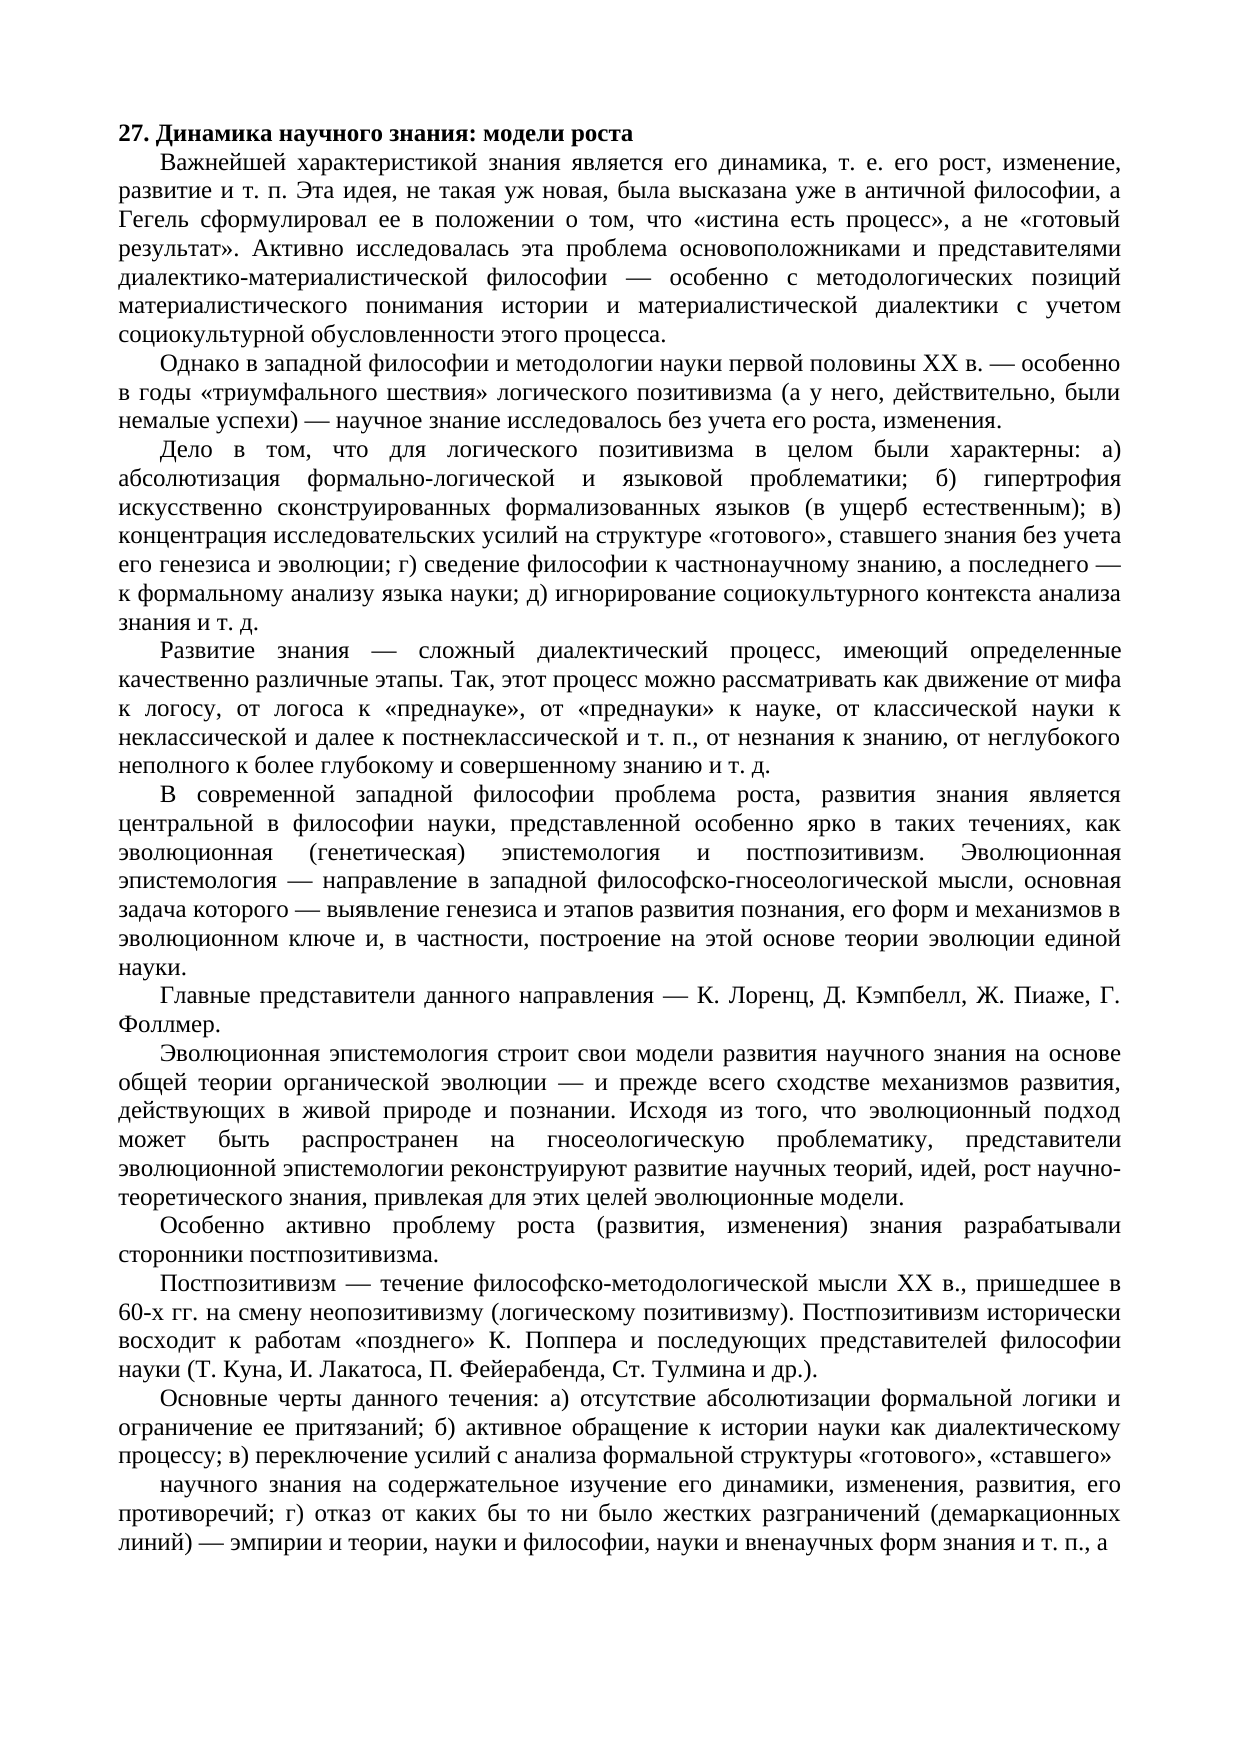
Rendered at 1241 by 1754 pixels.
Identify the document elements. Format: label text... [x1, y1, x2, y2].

text Особенно активно проблему роста (развития, изменения) знания разрабатывали сторонники постпозитивизма. [118, 1211, 1122, 1268]
text 27. Динамика научного знания: модели роста [118, 118, 1122, 147]
text Постпозитивизм — течение философско-методологической мысли XX в., пришедшее в 60-х гг. на смену неопозитивизму (логическому позитивизму). Постпозитивизм исторически восходит к работам «позднего» К. Поппера и последующих представителей философии науки (Т. Куна, И. Лакатоса, П. Фейерабенда, Ст. Тулмина и др.). [118, 1268, 1122, 1383]
text Однако в западной философии и методологии науки первой половины XX в. — особенно в годы «триумфального шествия» логического позитивизма (а у него, действительно, были немалые успехи) — научное знание исследовалось без учета его роста, изменения. [118, 348, 1122, 434]
text Важнейшей характеристикой знания является его динамика, т. е. его рост, изменение, развитие и т. п. Эта идея, не такая уж новая, была высказана уже в античной философии, а Гегель сформулировал ее в положении о том, что «истина есть процесс», а не «готовый результат». Активно исследовалась эта проблема основоположниками и представителями диалектико-материалистической философии — особенно с методологических позиций материалистического понимания истории и материалистической диалектики с учетом социокультурной обусловленности этого процесса. [118, 147, 1122, 348]
text Эволюционная эпистемология строит свои модели развития научного знания на основе общей теории органической эволюции — и прежде всего сходстве механизмов развития, действующих в живой природе и познании. Исходя из того, что эволюционный подход может быть распространен на гносеологическую проблематику, представители эволюционной эпистемологии реконструируют развитие научных теорий, идей, рост научно-теоретического знания, привлекая для этих целей эволюционные модели. [118, 1038, 1122, 1211]
text Основные черты данного течения: а) отсутствие абсолютизации формальной логики и ограничение ее притязаний; б) активное обращение к истории науки как диалектическому процессу; в) переключение усилий с анализа формальной структуры «готового», «ставшего» [118, 1383, 1122, 1469]
text Дело в том, что для логического позитивизма в целом были характерны: а) абсолютизация формально-логической и языковой проблематики; б) гипертрофия искусственно сконструированных формализованных языков (в ущерб естественным); в) концентрация исследовательских усилий на структуре «готового», ставшего знания без учета его генезиса и эволюции; г) сведение философии к частнонаучному знанию, а последнего — к формальному анализу языка науки; д) игнорирование социокультурного контекста анализа знания и т. д. [118, 434, 1122, 636]
text В современной западной философии проблема роста, развития знания является центральной в философии науки, представленной особенно ярко в таких течениях, как эволюционная (генетическая) эпистемология и постпозитивизм. Эволюционная эпистемология — направление в западной философско-гносеологической мысли, основная задача которого — выявление генезиса и этапов развития познания, его форм и механизмов в эволюционном ключе и, в частности, построение на этой основе теории эволюции единой науки. [118, 779, 1122, 981]
text Развитие знания — сложный диалектический процесс, имеющий определенные качественно различные этапы. Так, этот процесс можно рассматривать как движение от мифа к логосу, от логоса к «преднауке», от «преднауки» к науке, от классической науки к неклассической и далее к постнеклассической и т. п., от незнания к знанию, от неглубокого неполного к более глубокому и совершенному знанию и т. д. [118, 636, 1122, 779]
text научного знания на содержательное изучение его динамики, изменения, развития, его противоречий; г) отказ от каких бы то ни было жестких разграничений (демаркационных линий) — эмпирии и теории, науки и философии, науки и вненаучных форм знания и т. п., а [118, 1469, 1122, 1556]
text Главные представители данного направления — К. Лоренц, Д. Кэмпбелл, Ж. Пиаже, Г. Фоллмер. [118, 981, 1122, 1038]
